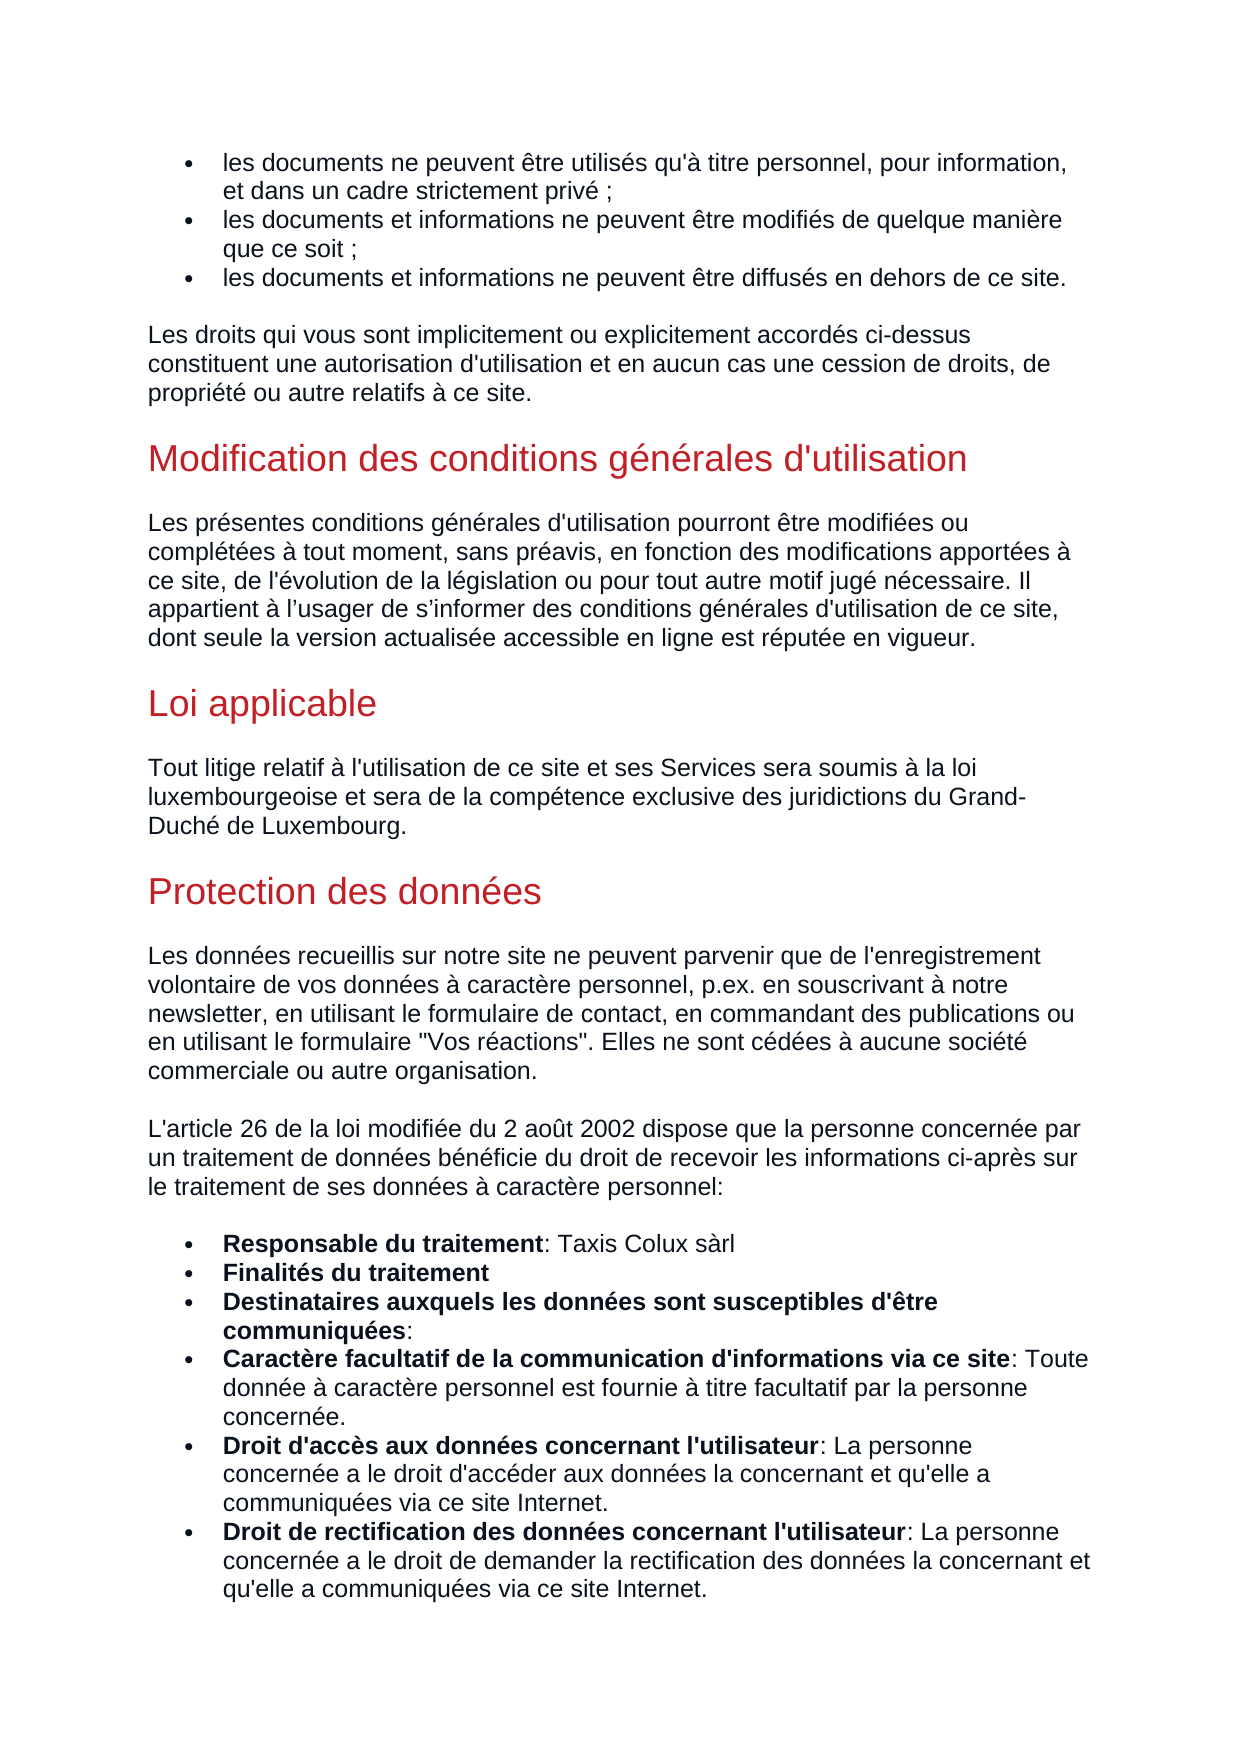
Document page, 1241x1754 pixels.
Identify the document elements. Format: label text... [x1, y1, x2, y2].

list les documents et informations ne peuvent être diffusés en dehors de ce site. [185, 263, 1093, 291]
text Les données recueillis sur notre site ne peuvent parvenir que de l'enregistrement volontaire de vos données à caractère personnel, p.ex. en souscrivant à notre newsletter, en utilisant le formulaire de contact, en commandant des publications ou en utilisant le formulaire "Vos réactions". Elles ne sont cédées à aucune société commerciale ou autre organisation. [148, 941, 1093, 1085]
list les documents et informations ne peuvent être modifiés de quelque manière que ce soit ; [185, 205, 1093, 263]
list Droit de rectification des données concernant l'utilisateur: La personne concernée a le droit de demander la rectification des données la concernant et qu'elle a communiquées via ce site Internet. [185, 1517, 1093, 1603]
text Les présentes conditions générales d'utilisation pourront être modifiées ou complétées à tout moment, sans préavis, en fonction des modifications apportées à ce site, de l'évolution de la législation ou pour tout autre motif jugé nécessaire. Il appartient à l’usager de s’informer des conditions générales d'utilisation de ce site, dont seule la version actualisée accessible en ligne est réputée en vigueur. [148, 508, 1093, 652]
text L'article 26 de la loi modifiée du 2 août 2002 dispose que la personne concernée par un traitement de données bénéficie du droit de recevoir les informations ci-après sur le traitement de ses données à caractère personnel: [148, 1114, 1093, 1200]
list Caractère facultatif de la communication d'informations via ce site: Toute donnée à caractère personnel est fournie à titre facultatif par la personne concernée. [185, 1344, 1093, 1431]
list Responsable du traitement: Taxis Colux sàrl [185, 1229, 1093, 1258]
list Droit d'accès aux données concernant l'utilisateur: La personne concernée a le droit d'accéder aux données la concernant et qu'elle a communiquées via ce site Internet. [185, 1431, 1093, 1517]
text Les droits qui vous sont implicitement ou explicitement accordés ci-dessus constituent une autorisation d'utilisation et en aucun cas une cession de droits, de propriété ou autre relatifs à ce site. [148, 321, 1093, 407]
list les documents ne peuvent être utilisés qu'à titre personnel, pour information, et dans un cadre strictement privé ; [185, 148, 1093, 205]
text Protection des données [148, 869, 1093, 912]
list Destinataires auxquels les données sont susceptibles d'être communiquées: [185, 1287, 1093, 1344]
list Finalités du traitement [185, 1258, 1093, 1287]
text Modification des conditions générales d'utilisation [148, 436, 1093, 479]
text Tout litige relatif à l'utilisation de ce site et ses Services sera soumis à la loi luxembourgeoise et sera de la compétence exclusive des juridictions du Grand-Duché de Luxembourg. [148, 753, 1093, 840]
text Loi applicable [148, 681, 1093, 724]
